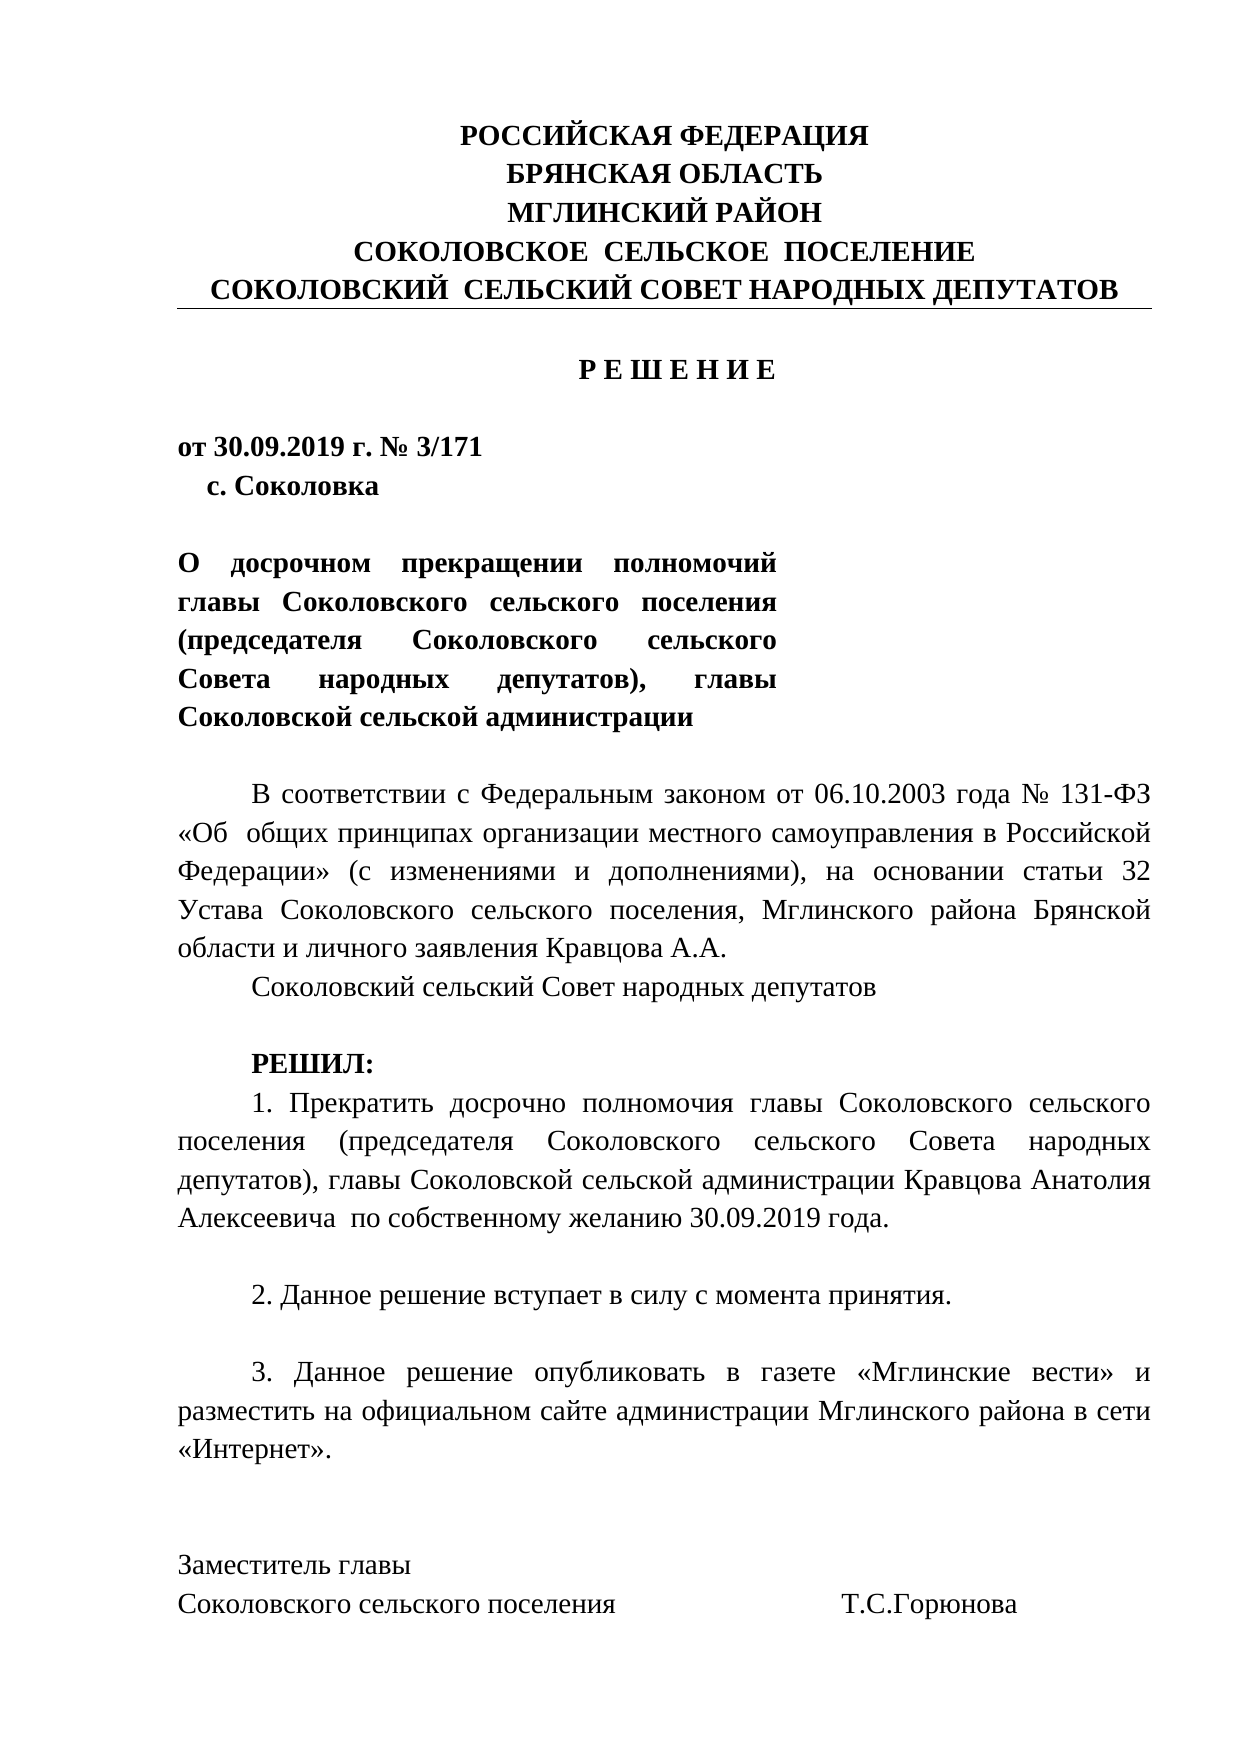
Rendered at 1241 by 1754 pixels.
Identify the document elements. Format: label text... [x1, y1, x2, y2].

text с. Соколовка [177, 468, 1152, 502]
text О досрочном прекращении полномочий главы Соколовского сельского поселения (председателя Соколовского сельского Совета народных депутатов), главы Соколовской сельской администрации [177, 545, 777, 733]
text Заместитель главы [177, 1547, 1152, 1581]
text РЕШИЛ: [177, 1046, 1152, 1080]
text Соколовский сельский Совет народных депутатов [177, 969, 1152, 1003]
text 1. Прекратить досрочно полномочия главы Соколовского сельского поселения (председателя Соколовского сельского Совета народных депутатов), главы Соколовской сельской администрации Кравцова Анатолия Алексеевича по собственному желанию 30.09.2019 года. [177, 1085, 1152, 1234]
text РОССИЙСКАЯ ФЕДЕРАЦИЯ [177, 118, 1152, 152]
text МГЛИНСКИЙ РАЙОН [177, 195, 1152, 229]
text СОКОЛОВСКИЙ СЕЛЬСКИЙ СОВЕТ НАРОДНЫХ ДЕПУТАТОВ [177, 272, 1152, 308]
text Р Е Ш Е Н И Е [177, 352, 1152, 386]
text В соответствии с Федеральным законом от 06.10.2003 года № 131-ФЗ «Об общих принципах организации местного самоуправления в Российской Федерации» (с изменениями и дополнениями), на основании статьи 32 Устава Соколовского сельского поселения, Мглинского района Брянской области и личного заявления Кравцова А.А. [177, 776, 1152, 964]
text СОКОЛОВСКОЕ СЕЛЬСКОЕ ПОСЕЛЕНИЕ [177, 234, 1152, 267]
text 2. Данное решение вступает в силу с момента принятия. [177, 1277, 1152, 1311]
text 3. Данное решение опубликовать в газете «Мглинские вести» и разместить на официальном сайте администрации Мглинского района в сети «Интернет». [177, 1354, 1152, 1465]
text Соколовского сельского поселения Т.С.Горюнова [177, 1586, 1152, 1619]
text от 30.09.2019 г. № 3/171 [177, 429, 1152, 463]
text БРЯНСКАЯ ОБЛАСТЬ [177, 157, 1152, 190]
